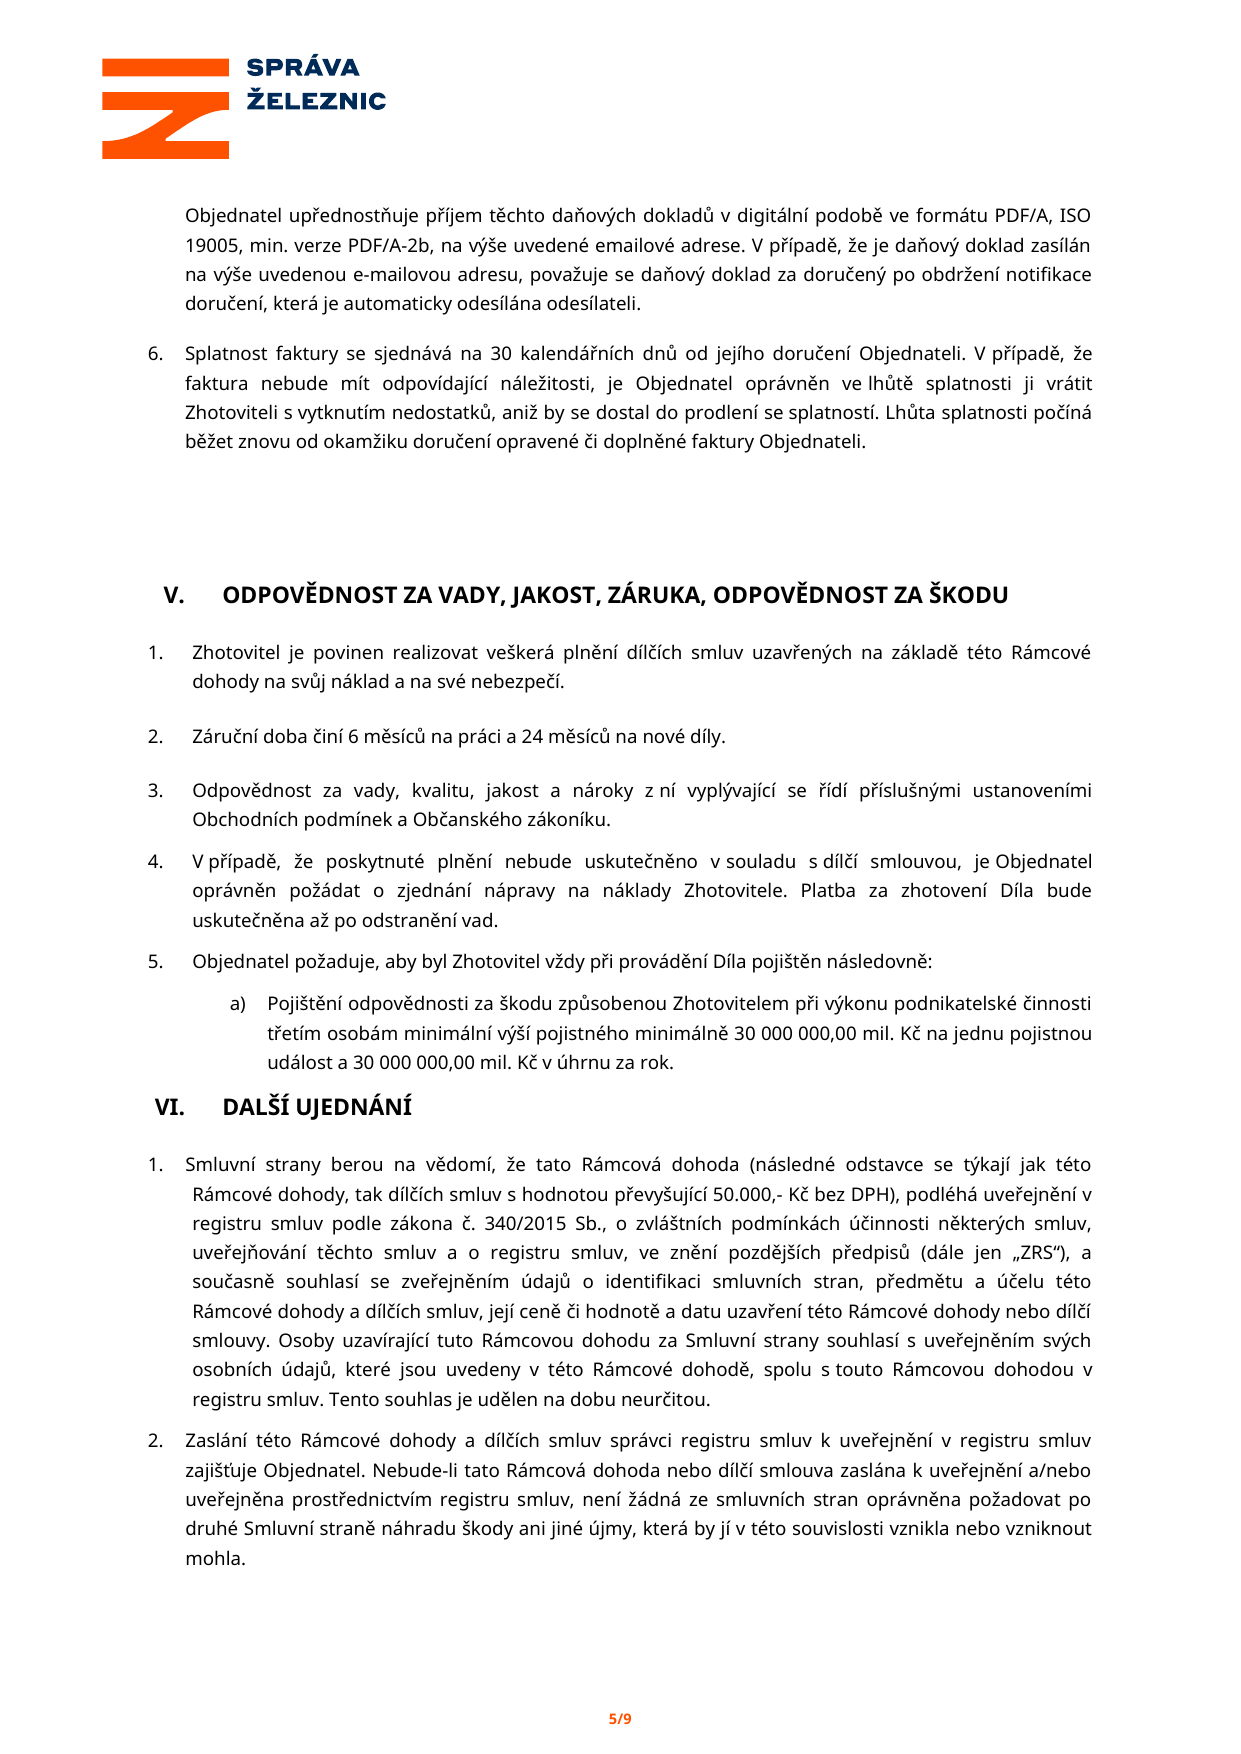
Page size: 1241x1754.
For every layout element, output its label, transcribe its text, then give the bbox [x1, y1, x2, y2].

list Objednatel požaduje, aby byl Zhotovitel vždy při provádění Díla pojištěn následovně: [148, 949, 1093, 974]
list Pojištění odpovědnosti za škodu způsobenou Zhotovitelem při výkonu podnikatelské činnosti třetím osobám minimální výší pojistného minimálně 30 000 000,00 mil. Kč na jednu pojistnou událost a 30 000 000,00 mil. Kč v úhrnu za rok. [229, 991, 1093, 1074]
list Zhotovitel je povinen realizovat veškerá plnění dílčích smluv uzavřených na základě této Rámcové dohody na svůj náklad a na své nebezpečí. [148, 639, 1093, 694]
list DALŠÍ UJEDNÁNÍ [185, 1091, 1093, 1122]
list ODPOVĚDNOST ZA VADY, JAKOST, ZÁRUKA, ODPOVĚDNOST ZA ŠKODU [185, 579, 1093, 610]
list Záruční doba činí 6 měsíců na práci a 24 měsíců na nové díly. [148, 723, 1093, 749]
list Smluvní strany berou na vědomí, že tato Rámcová dohoda (následné odstavce se týkají jak této Rámcové dohody, tak dílčích smluv s hodnotou převyšující 50.000,- Kč bez DPH), podléhá uveřejnění v registru smluv podle zákona č. 340/2015 Sb., o zvláštních podmínkách účinnosti některých smluv, uveřejňování těchto smluv a o registru smluv, ve znění pozdějších předpisů (dále jen „ZRS“), a současně souhlasí se zveřejněním údajů o identifikaci smluvních stran, předmětu a účelu této Rámcové dohody a dílčích smluv, její ceně či hodnotě a datu uzavření této Rámcové dohody nebo dílčí smlouvy. Osoby uzavírající tuto Rámcovou dohodu za Smluvní strany souhlasí s uveřejněním svých osobních údajů, které jsou uvedeny v této Rámcové dohodě, spolu s touto Rámcovou dohodou v registru smluv. Tento souhlas je udělen na dobu neurčitou. [148, 1152, 1093, 1411]
list V případě, že poskytnuté plnění nebude uskutečněno v souladu s dílčí smlouvou, je Objednatel oprávněn požádat o zjednání nápravy na náklady Zhotovitele. Platba za zhotovení Díla bude uskutečněna až po odstranění vad. [148, 848, 1093, 932]
list Splatnost faktury se sjednává na 30 kalendářních dnů od jejího doručení Objednateli. V případě, že faktura nebude mít odpovídající náležitosti, je Objednatel oprávněn ve lhůtě splatnosti ji vrátit Zhotoviteli s vytknutím nedostatků, aniž by se dostal do prodlení se splatností. Lhůta splatnosti počíná běžet znovu od okamžiku doručení opravené či doplněné faktury Objednateli. [148, 341, 1093, 454]
list Zaslání této Rámcové dohody a dílčích smluv správci registru smluv k uveřejnění v registru smluv zajišťuje Objednatel. Nebude-li tato Rámcová dohoda nebo dílčí smlouva zaslána k uveřejnění a/nebo uveřejněna prostřednictvím registru smluv, není žádná ze smluvních stran oprávněna požadovat po druhé Smluvní straně náhradu škody ani jiné újmy, která by jí v této souvislosti vznikla nebo vzniknout mohla. [148, 1428, 1093, 1570]
list Odpovědnost za vady, kvalitu, jakost a nároky z ní vyplývající se řídí příslušnými ustanoveními Obchodních podmínek a Občanského zákoníku. [148, 777, 1093, 832]
text Objednatel upřednostňuje příjem těchto daňových dokladů v digitální podobě ve formátu PDF/A, ISO 19005, min. verze PDF/A-2b, na výše uvedené emailové adrese. V případě, že je daňový doklad zasílán na výše uvedenou e-mailovou adresu, považuje se daňový doklad za doručený po obdržení notifikace doručení, která je automaticky odesílána odesílateli. [185, 203, 1093, 316]
